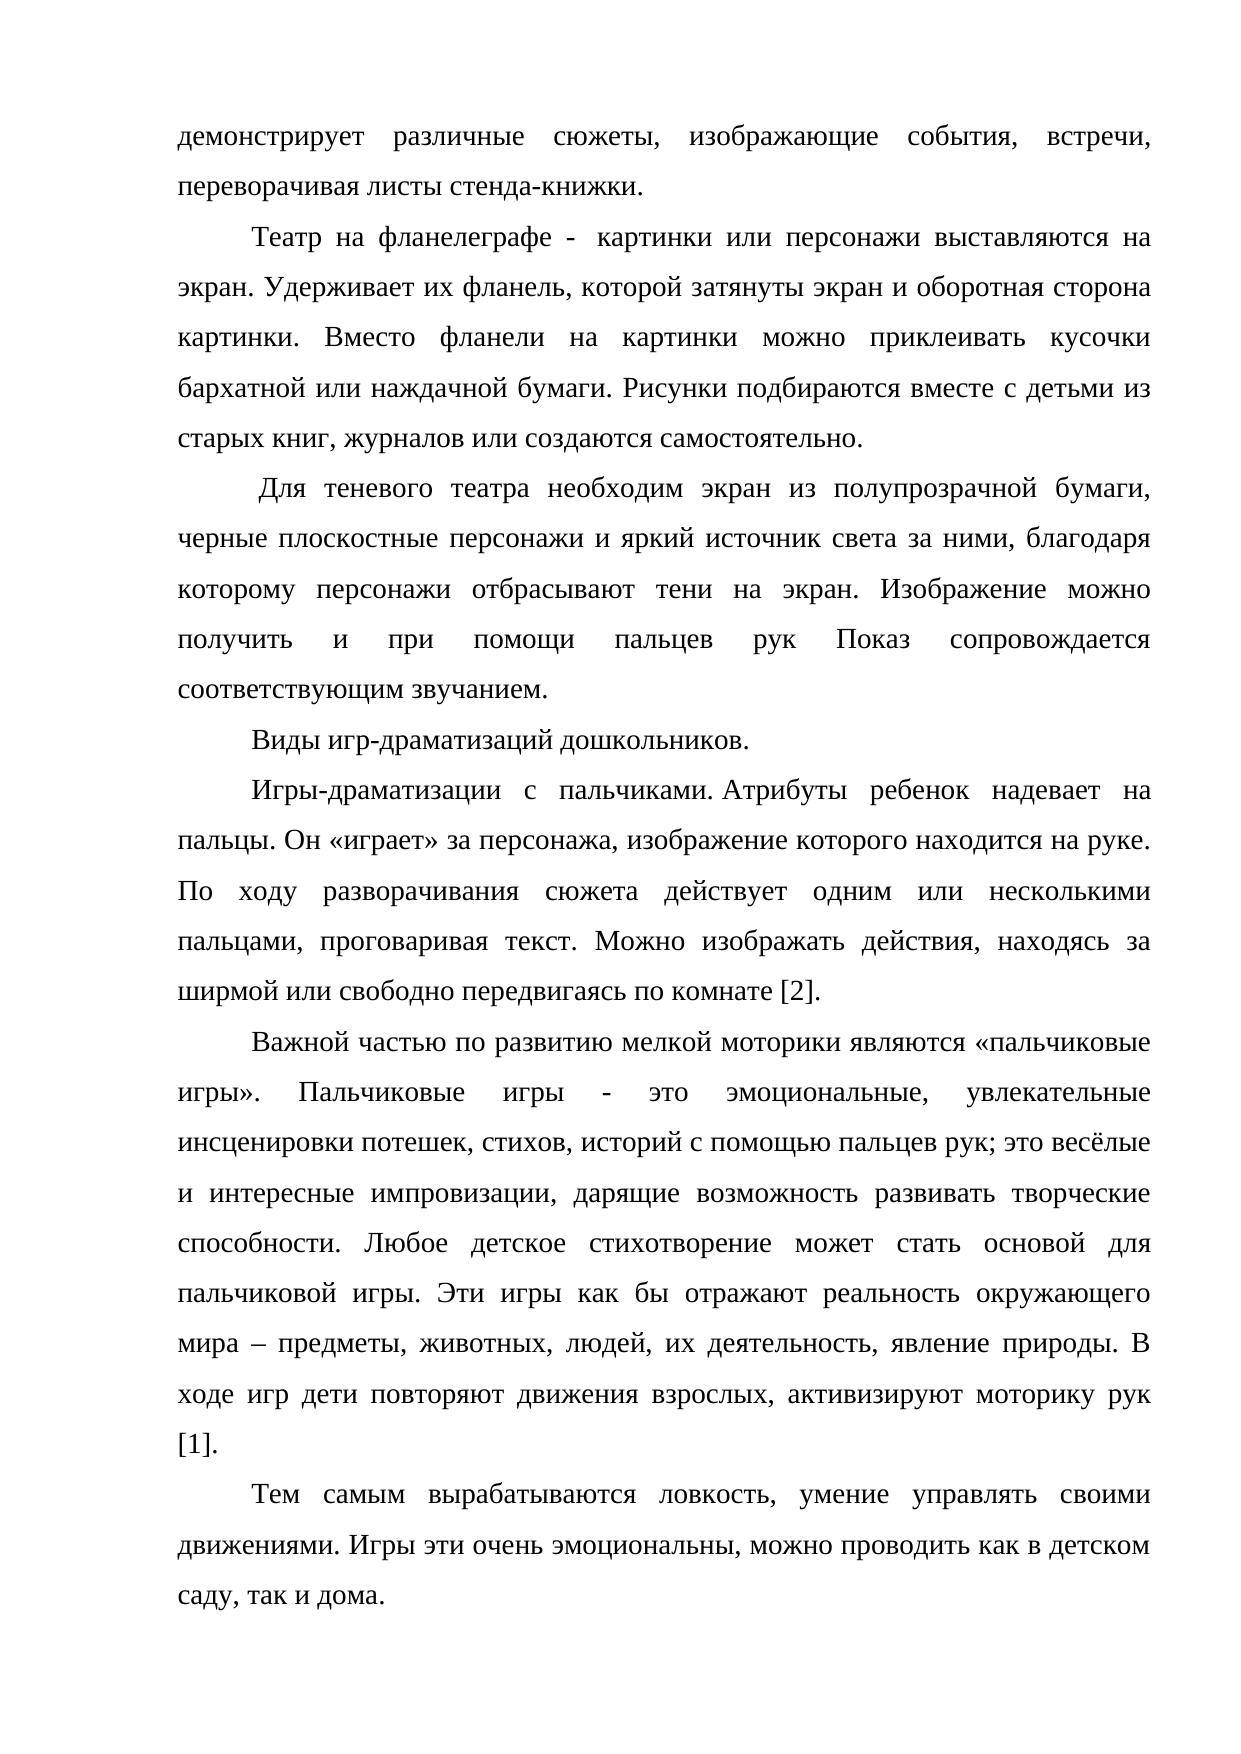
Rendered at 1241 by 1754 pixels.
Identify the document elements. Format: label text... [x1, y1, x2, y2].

text Для теневого театра необходим экран из полупрозрачной бумаги, черные плоскостные персонажи и яркий источник света за ними, благодаря которому персонажи отбрасывают тени на экран. Изображение можно получить и при помощи пальцев рук Показ сопровождается соответствующим звучанием. [177, 470, 1152, 705]
text Игры-драматизации с пальчиками. Атрибуты ребенок надевает на пальцы. Он «играет» за персонажа, изображение которого находится на руке. По ходу разворачивания сюжета действует одним или несколькими пальцами, проговаривая текст. Можно изображать действия, находясь за ширмой или свободно передвигаясь по комнате [2]. [177, 772, 1152, 1007]
text Важной частью по развитию мелкой моторики являются «пальчиковые игры». Пальчиковые игры - это эмоциональные, увлекательные инсценировки потешек, стихов, историй с помощью пальцев рук; это весёлые и интересные импровизации, дарящие возможность развивать творческие способности. Любое детское стихотворение может стать основой для пальчиковой игры. Эти игры как бы отражают реальность окружающего мира – предметы, животных, людей, их деятельность, явление природы. В ходе игр дети повторяют движения взрослых, активизируют моторику рук [1]. [177, 1024, 1152, 1460]
text Театр на фланелеграфе - картинки или персонажи выставляются на экран. Удерживает их фланель, которой затянуты экран и оборотная сторона картинки. Вместо фланели на картинки можно приклеивать кусочки бархатной или наждачной бумаги. Рисунки подбираются вместе с детьми из старых книг, журналов или создаются самостоятельно. [177, 219, 1152, 453]
text Виды игр-драматизаций дошкольников. [177, 722, 1152, 755]
text Тем самым вырабатываются ловкость, умение управлять своими движениями. Игры эти очень эмоциональны, можно проводить как в детском саду, так и дома. [177, 1477, 1152, 1611]
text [177, 118, 1152, 202]
